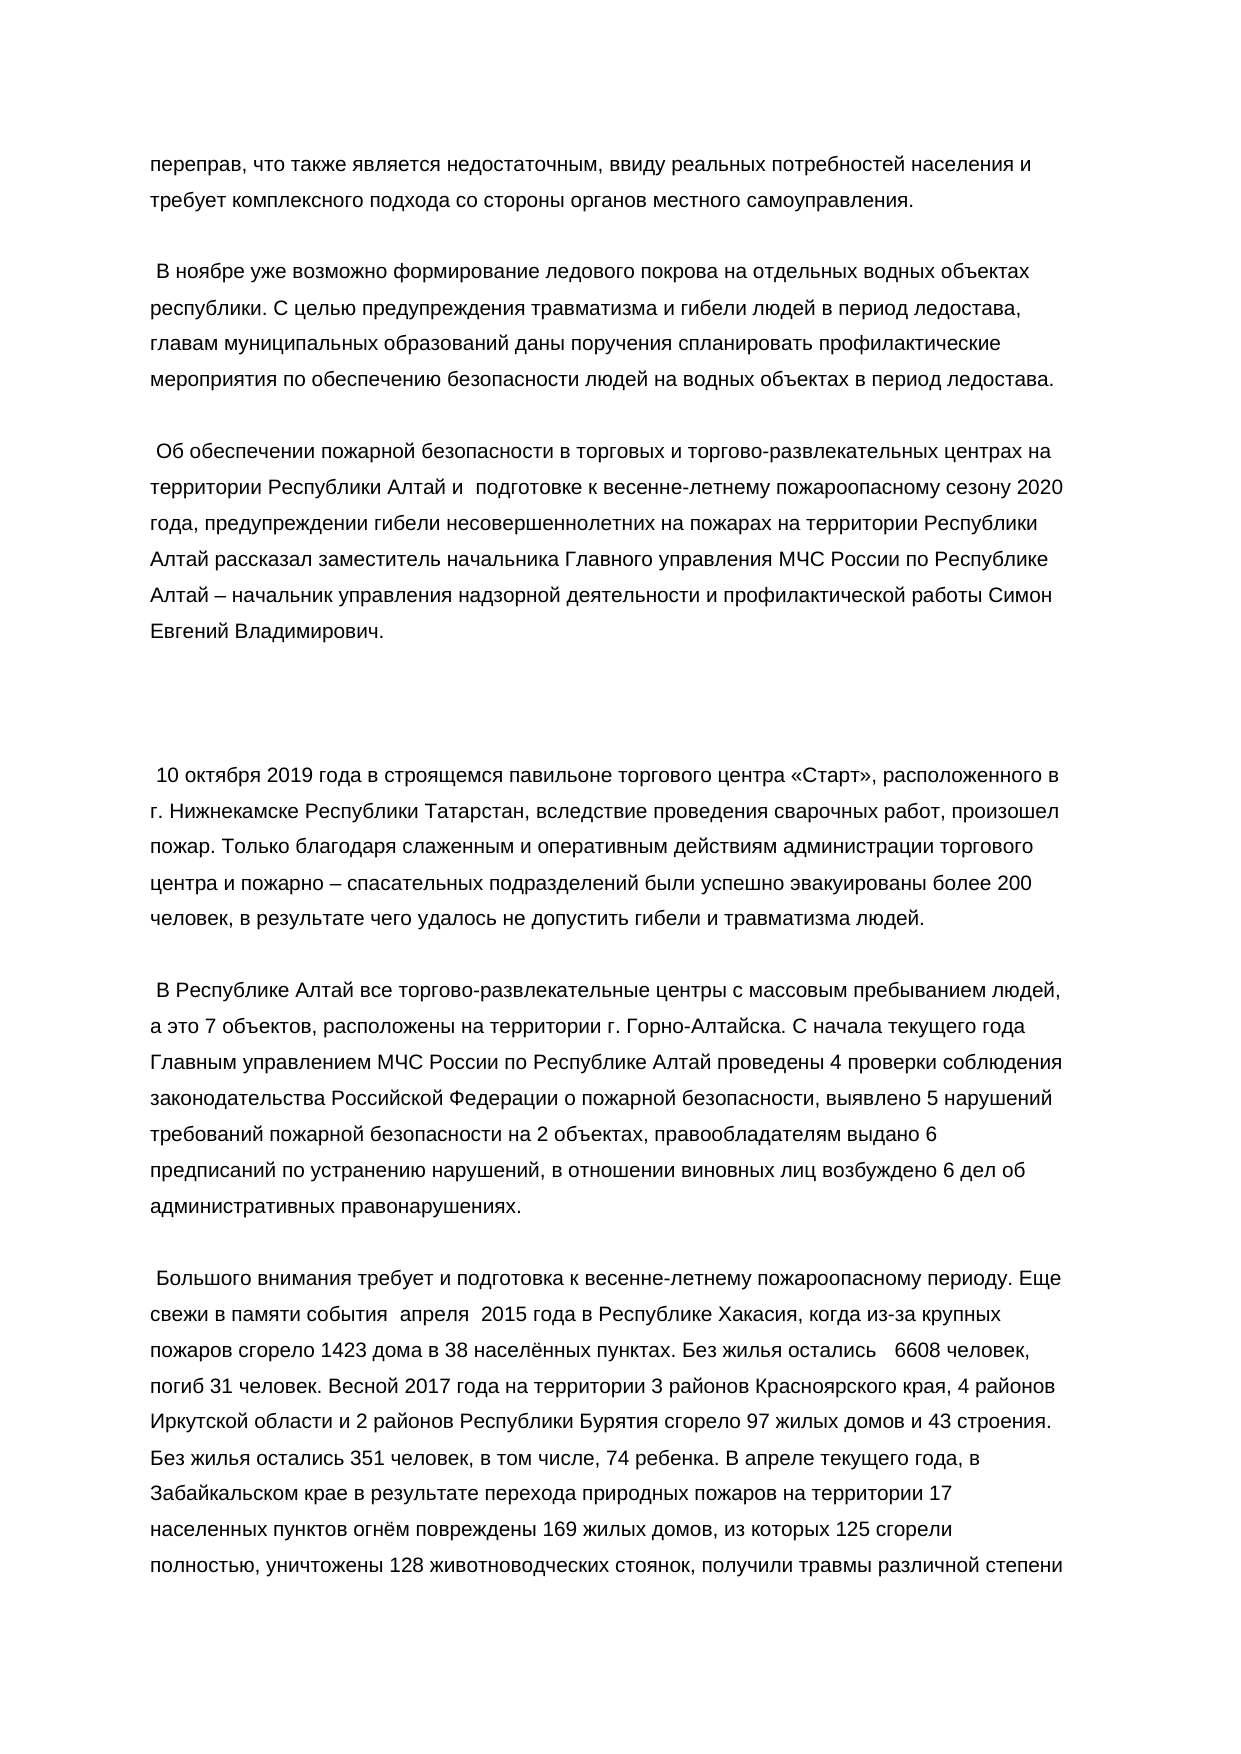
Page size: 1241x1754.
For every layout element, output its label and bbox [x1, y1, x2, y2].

table_cell [140, 150, 1078, 1577]
